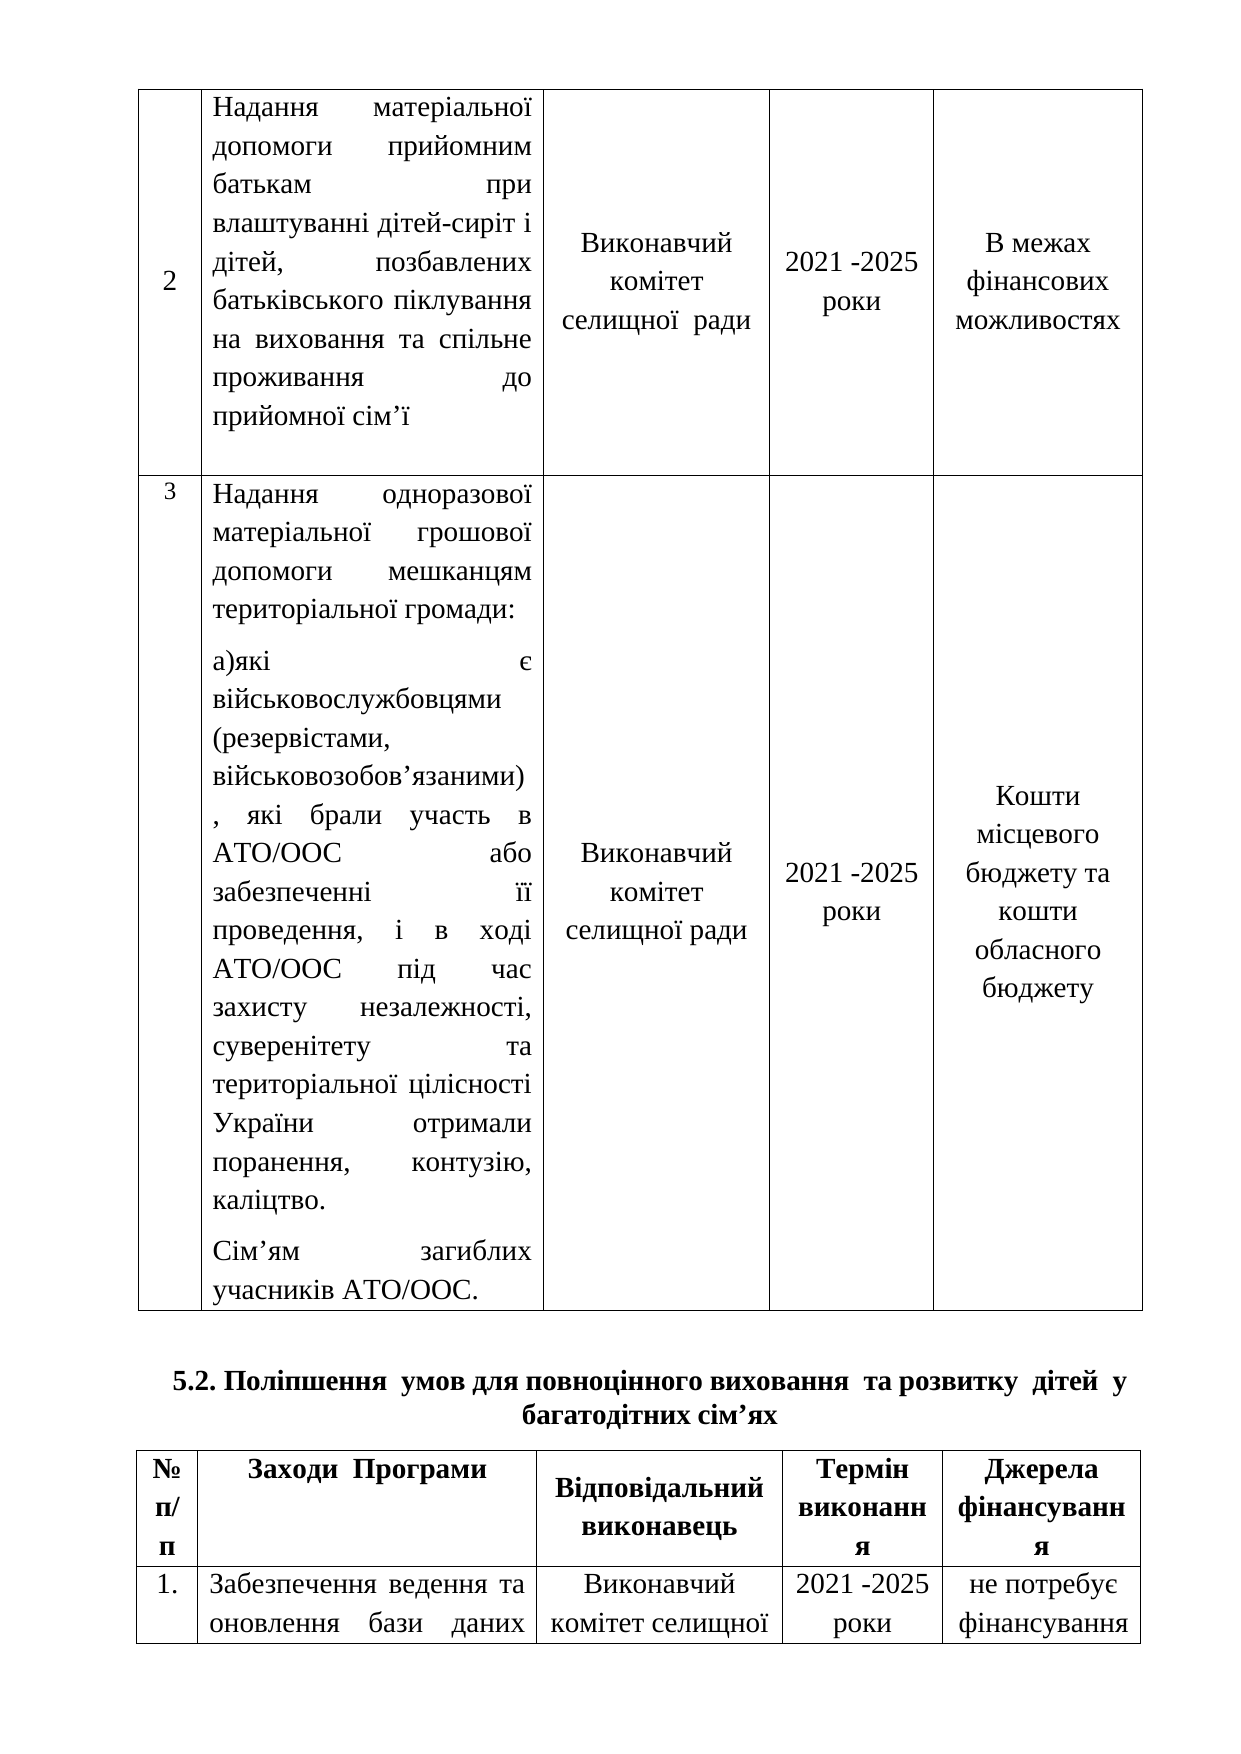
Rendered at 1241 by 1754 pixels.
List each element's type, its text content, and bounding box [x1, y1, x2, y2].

table_cell Надання матеріальної допомоги прийомним батькам при влаштуванні дітей-сиріт і дітей, позбавлених батьківського піклування на виховання та спільне проживання до прийомної сім’ї [202, 90, 543, 475]
table_cell В межах фінансових можливостях [934, 90, 1142, 475]
table_header № п/п [137, 1451, 197, 1566]
table_cell 3 [139, 476, 201, 1310]
table_header Заходи Програми [198, 1451, 536, 1566]
table_cell Виконавчий комітет селищної ради [544, 476, 769, 1310]
table_cell 2021 -2025 роки [783, 1567, 942, 1643]
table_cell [198, 1567, 536, 1643]
table_header Відповідальний виконавець [537, 1451, 782, 1566]
table_cell Надання одноразової матеріальної грошової допомоги мешканцям територіальної громади: а)які є військовослужбовцями (резервістами, військовозобов’язаними), які брали участь в АТО/ООС або забезпеченні її проведення, і в ході АТО/ООС під час захисту незалежності, суверенітету та територіальної цілісності України отримали поранення, контузію, каліцтво. Сім’ям загиблих учасників АТО/ООС. [202, 476, 543, 1310]
table_header Термін виконання [783, 1451, 942, 1566]
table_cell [537, 1567, 782, 1643]
table_cell 2 [139, 90, 201, 475]
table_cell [943, 1567, 1140, 1643]
text 5.2. Поліпшення умов для повноцінного виховання та розвитку дітей у багатодітних сім’ях [148, 1363, 1152, 1431]
table_cell Кошти місцевого бюджету та кошти обласного бюджету [934, 476, 1142, 1310]
table_cell Виконавчий комітет селищної ради [544, 90, 769, 475]
table_cell 2021 -2025 роки [770, 476, 933, 1310]
table_header Джерела фінансування [943, 1451, 1140, 1566]
table_cell 2021 -2025 роки [770, 90, 933, 475]
table_cell 1. [137, 1567, 197, 1643]
